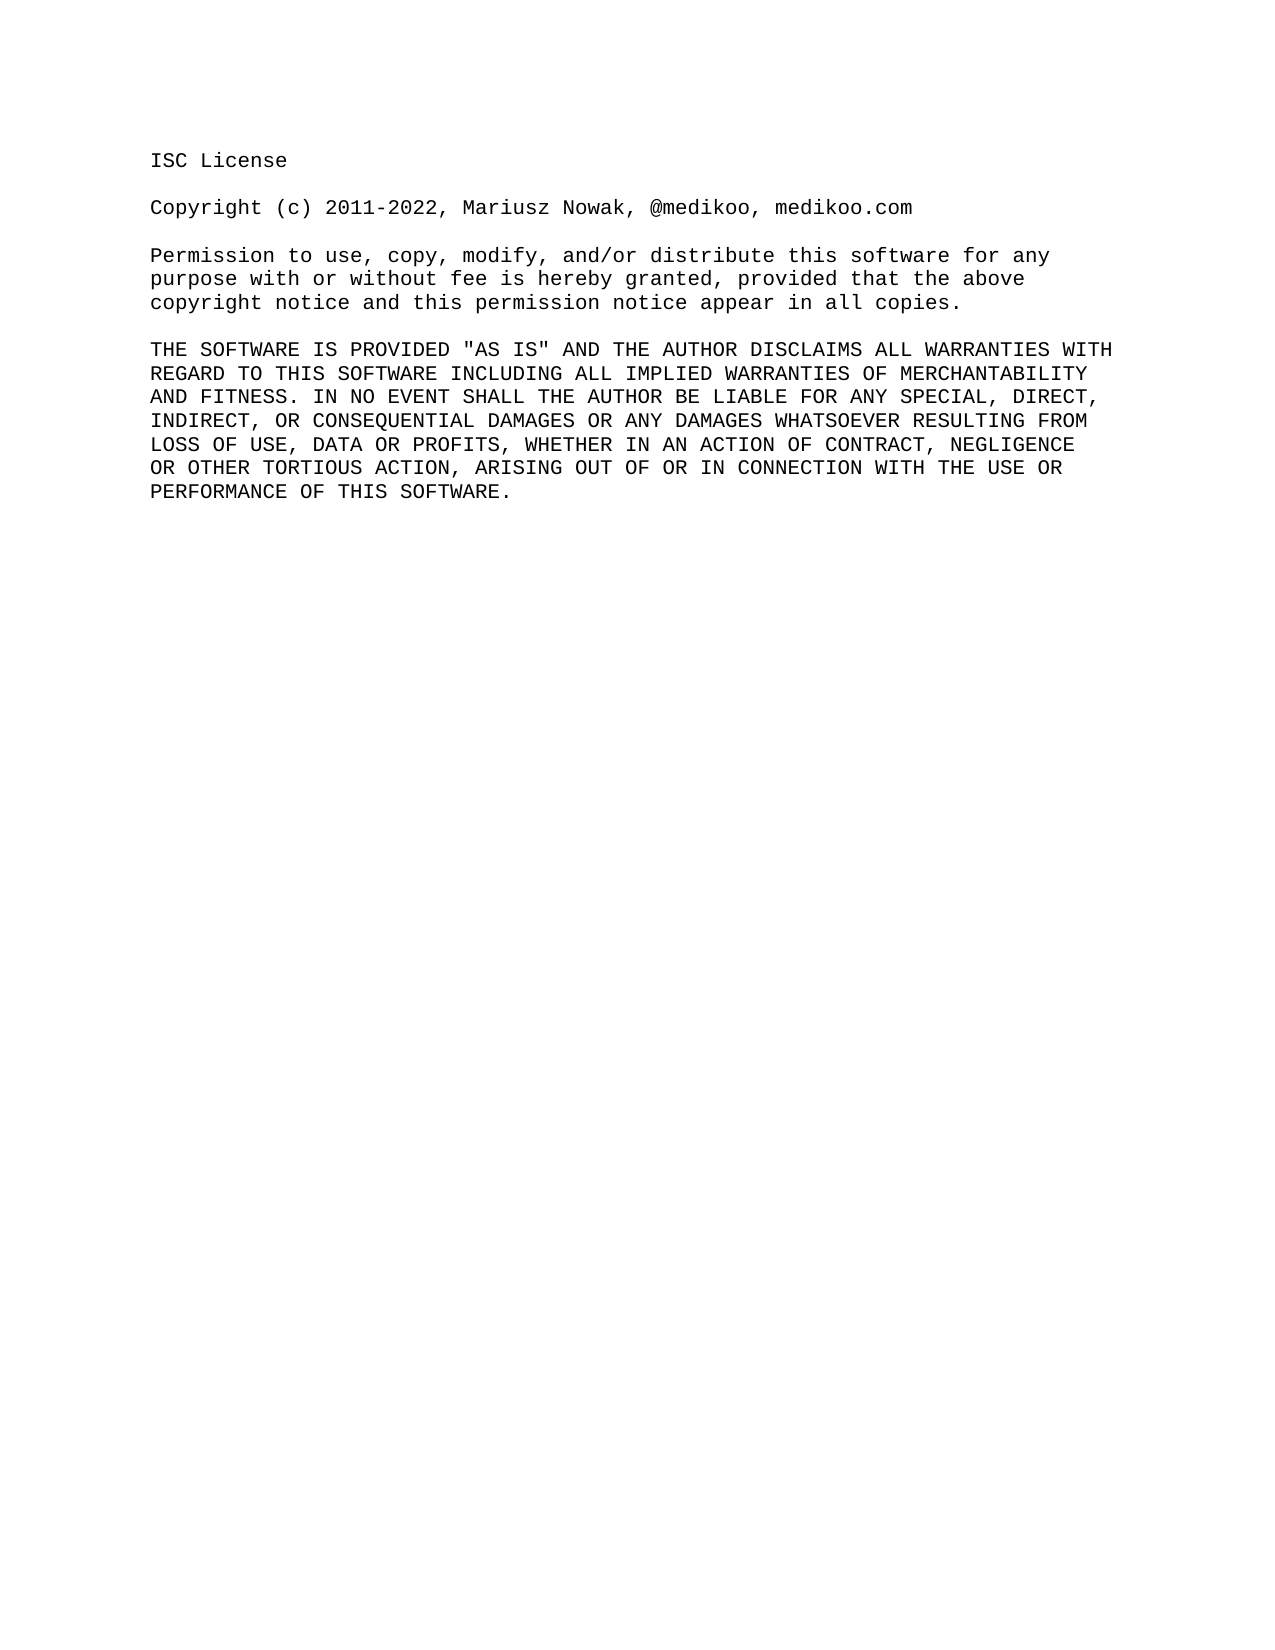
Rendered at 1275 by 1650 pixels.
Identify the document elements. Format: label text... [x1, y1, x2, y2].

text OR OTHER TORTIOUS ACTION, ARISING OUT OF OR IN CONNECTION WITH THE USE OR [150, 457, 1125, 481]
text PERFORMANCE OF THIS SOFTWARE. [150, 481, 1125, 505]
text INDIRECT, OR CONSEQUENTIAL DAMAGES OR ANY DAMAGES WHATSOEVER RESULTING FROM [150, 410, 1125, 434]
text copyright notice and this permission notice appear in all copies. [150, 292, 1125, 316]
text ISC License [150, 150, 1125, 174]
text Copyright (c) 2011-2022, Mariusz Nowak, @medikoo, medikoo.com [150, 197, 1125, 221]
text REGARD TO THIS SOFTWARE INCLUDING ALL IMPLIED WARRANTIES OF MERCHANTABILITY [150, 363, 1125, 386]
text purpose with or without fee is hereby granted, provided that the above [150, 268, 1125, 292]
text LOSS OF USE, DATA OR PROFITS, WHETHER IN AN ACTION OF CONTRACT, NEGLIGENCE [150, 434, 1125, 457]
text THE SOFTWARE IS PROVIDED "AS IS" AND THE AUTHOR DISCLAIMS ALL WARRANTIES WITH [150, 339, 1125, 363]
text Permission to use, copy, modify, and/or distribute this software for any [150, 244, 1125, 268]
text AND FITNESS. IN NO EVENT SHALL THE AUTHOR BE LIABLE FOR ANY SPECIAL, DIRECT, [150, 386, 1125, 410]
